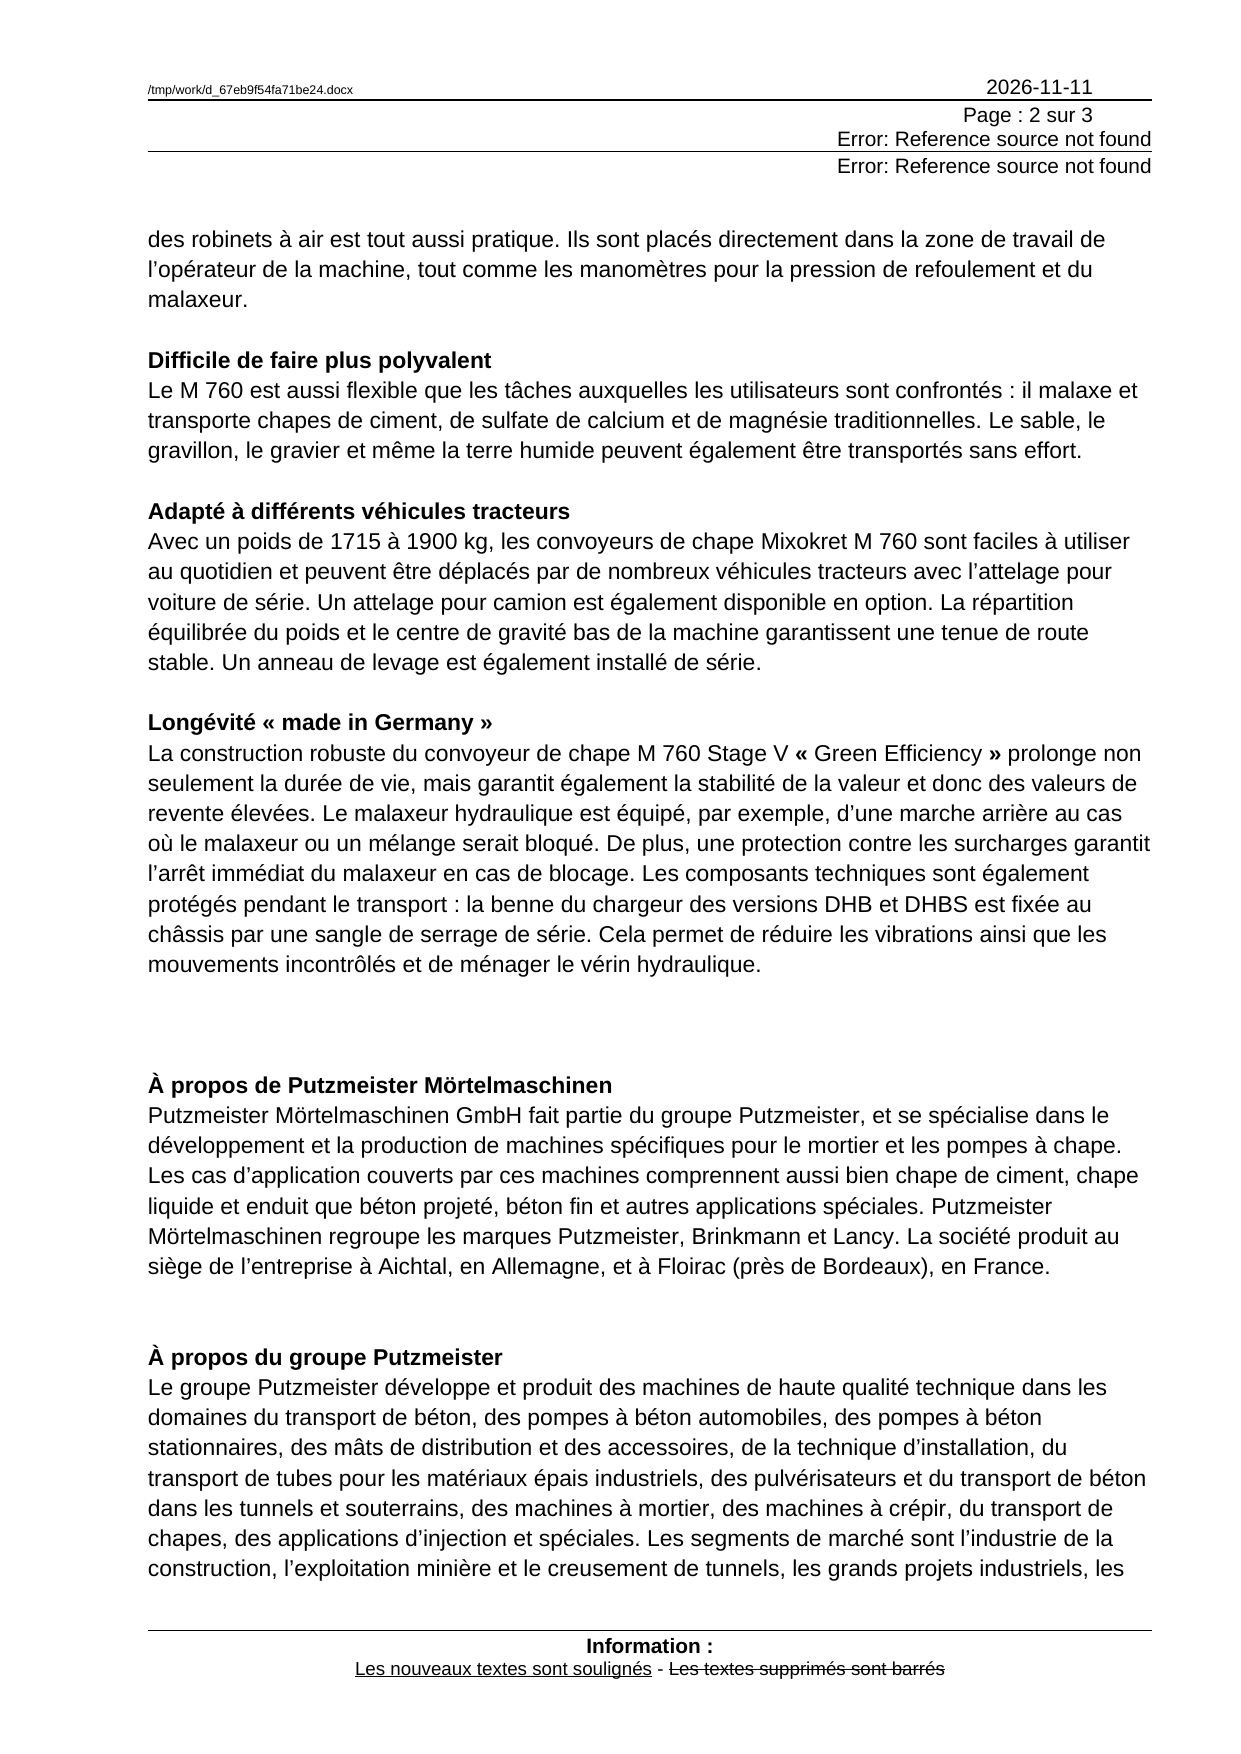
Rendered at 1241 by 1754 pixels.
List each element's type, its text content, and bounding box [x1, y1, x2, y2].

text À propos du groupe Putzmeister [148, 1344, 1152, 1370]
text Le M 760 est aussi flexible que les tâches auxquelles les utilisateurs sont confrontés : il malaxe et transporte chapes de ciment, de sulfate de calcium et de magnésie traditionnelles. Le sable, le gravillon, le gravier et même la terre humide peuvent également être transportés sans effort. [148, 377, 1152, 464]
text La construction robuste du convoyeur de chape M 760 Stage V « Green Efficiency » prolonge non seulement la durée de vie, mais garantit également la stabilité de la valeur et donc des valeurs de revente élevées. Le malaxeur hydraulique est équipé, par exemple, d’une marche arrière au cas où le malaxeur ou un mélange serait bloqué. De plus, une protection contre les surcharges garantit l’arrêt immédiat du malaxeur en cas de blocage. Les composants techniques sont également protégés pendant le transport : la benne du chargeur des versions DHB et DHBS est fixée au châssis par une sangle de serrage de série. Cela permet de réduire les vibrations ainsi que les mouvements incontrôlés et de ménager le vérin hydraulique. [148, 739, 1152, 977]
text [148, 1374, 1152, 1582]
text Longévité « made in Germany » [148, 709, 1152, 736]
text Adapté à différents véhicules tracteurs [148, 498, 1152, 524]
text À propos de Putzmeister Mörtelmaschinen [148, 1072, 1152, 1098]
text Difficile de faire plus polyvalent [148, 347, 1152, 373]
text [148, 226, 1152, 313]
text Putzmeister Mörtelmaschinen GmbH fait partie du groupe Putzmeister, et se spécialise dans le développement et la production de machines spécifiques pour le mortier et les pompes à chape. Les cas d’application couverts par ces machines comprennent aussi bien chape de ciment, chape liquide et enduit que béton projeté, béton fin et autres applications spéciales. Putzmeister Mörtelmaschinen regroupe les marques Putzmeister, Brinkmann et Lancy. La société produit au siège de l’entreprise à Aichtal, en Allemagne, et à Floirac (près de Bordeaux), en France. [148, 1102, 1152, 1279]
text Avec un poids de 1715 à 1900 kg, les convoyeurs de chape Mixokret M 760 sont faciles à utiliser au quotidien et peuvent être déplacés par de nombreux véhicules tracteurs avec l’attelage pour voiture de série. Un attelage pour camion est également disponible en option. La répartition équilibrée du poids et le centre de gravité bas de la machine garantissent une tenue de route stable. Un anneau de levage est également installé de série. [148, 528, 1152, 675]
